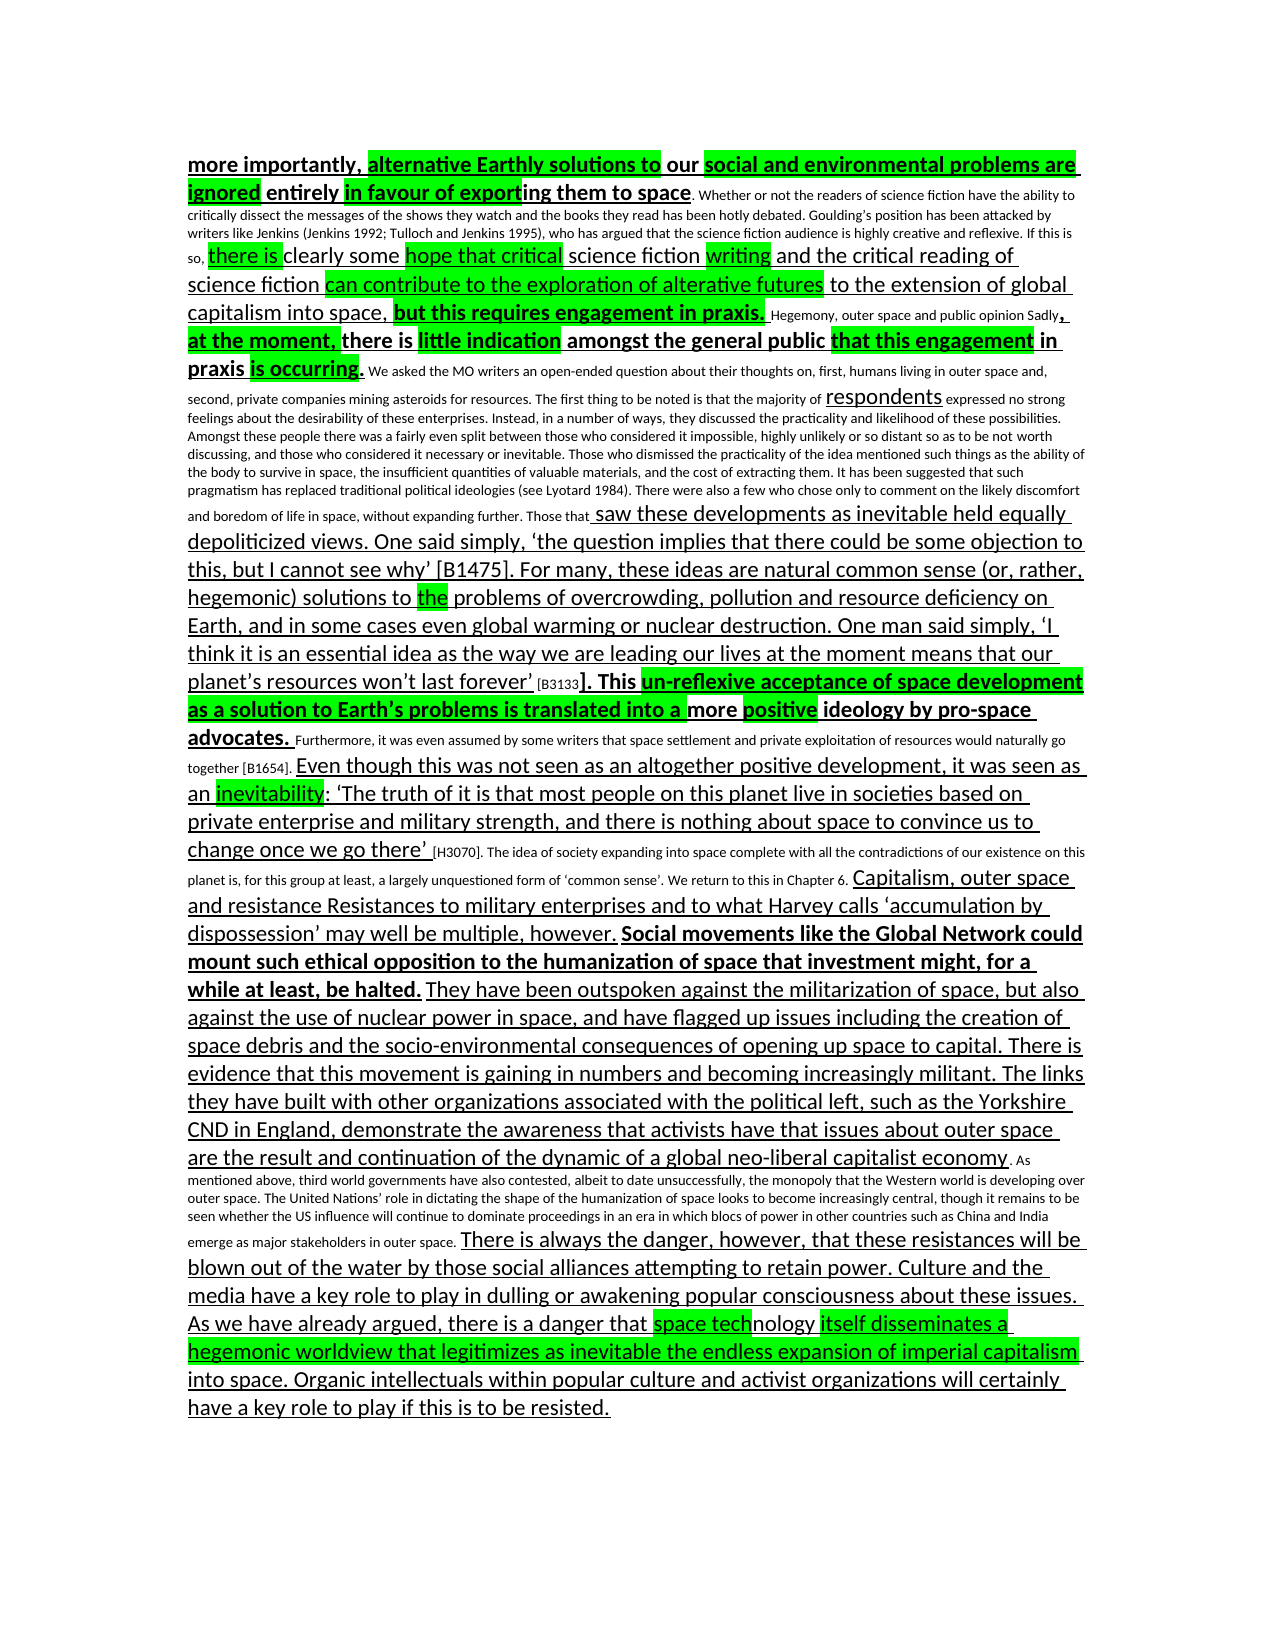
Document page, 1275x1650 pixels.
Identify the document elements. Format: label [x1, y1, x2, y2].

text [187, 150, 1087, 1421]
